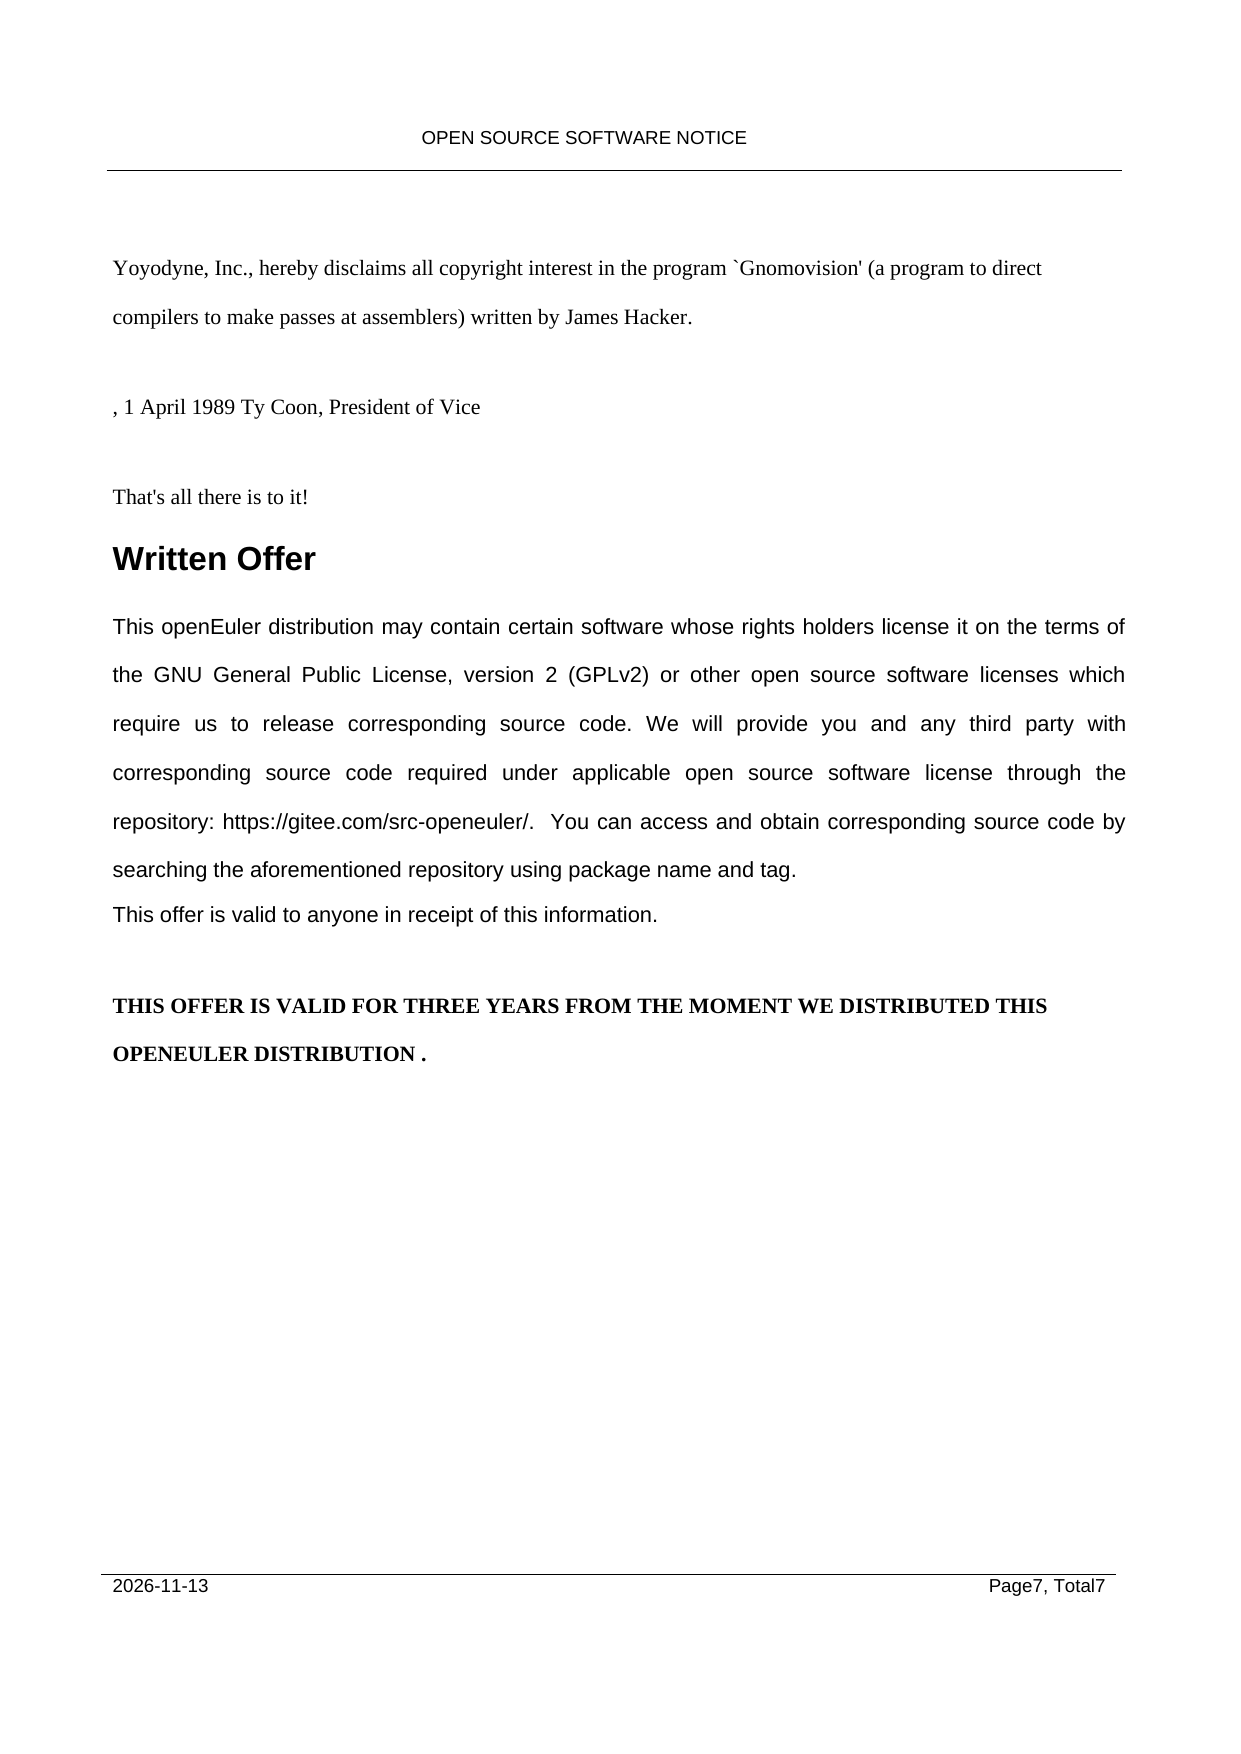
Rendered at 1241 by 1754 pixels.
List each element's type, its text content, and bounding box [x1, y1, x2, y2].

text That's all there is to it! [112, 481, 1128, 513]
text Yoyodyne, Inc., hereby disclaims all copyright interest in the program `Gnomovision' (a program to direct compilers to make passes at assemblers) written by James Hacker. [112, 251, 1128, 333]
text This openEuler distribution may contain certain software whose rights holders license it on the terms of the GNU General Public License, version 2 (GPLv2) or other open source software licenses which require us to release corresponding source code. We will provide you and any third party with corresponding source code required under applicable open source software license through the repository: https://gitee.com/src-openeuler/. You can access and obtain corresponding source code by searching the aforementioned repository using package name and tag. [112, 610, 1128, 886]
text This offer is valid to anyone in receipt of this information. [112, 899, 1128, 931]
text Written Offer [112, 526, 1128, 591]
text , 1 April 1989 Ty Coon, President of Vice [112, 390, 1128, 423]
text THIS OFFER IS VALID FOR THREE YEARS FROM THE MOMENT WE DISTRIBUTED THIS OPENEULER DISTRIBUTION . [112, 989, 1128, 1070]
